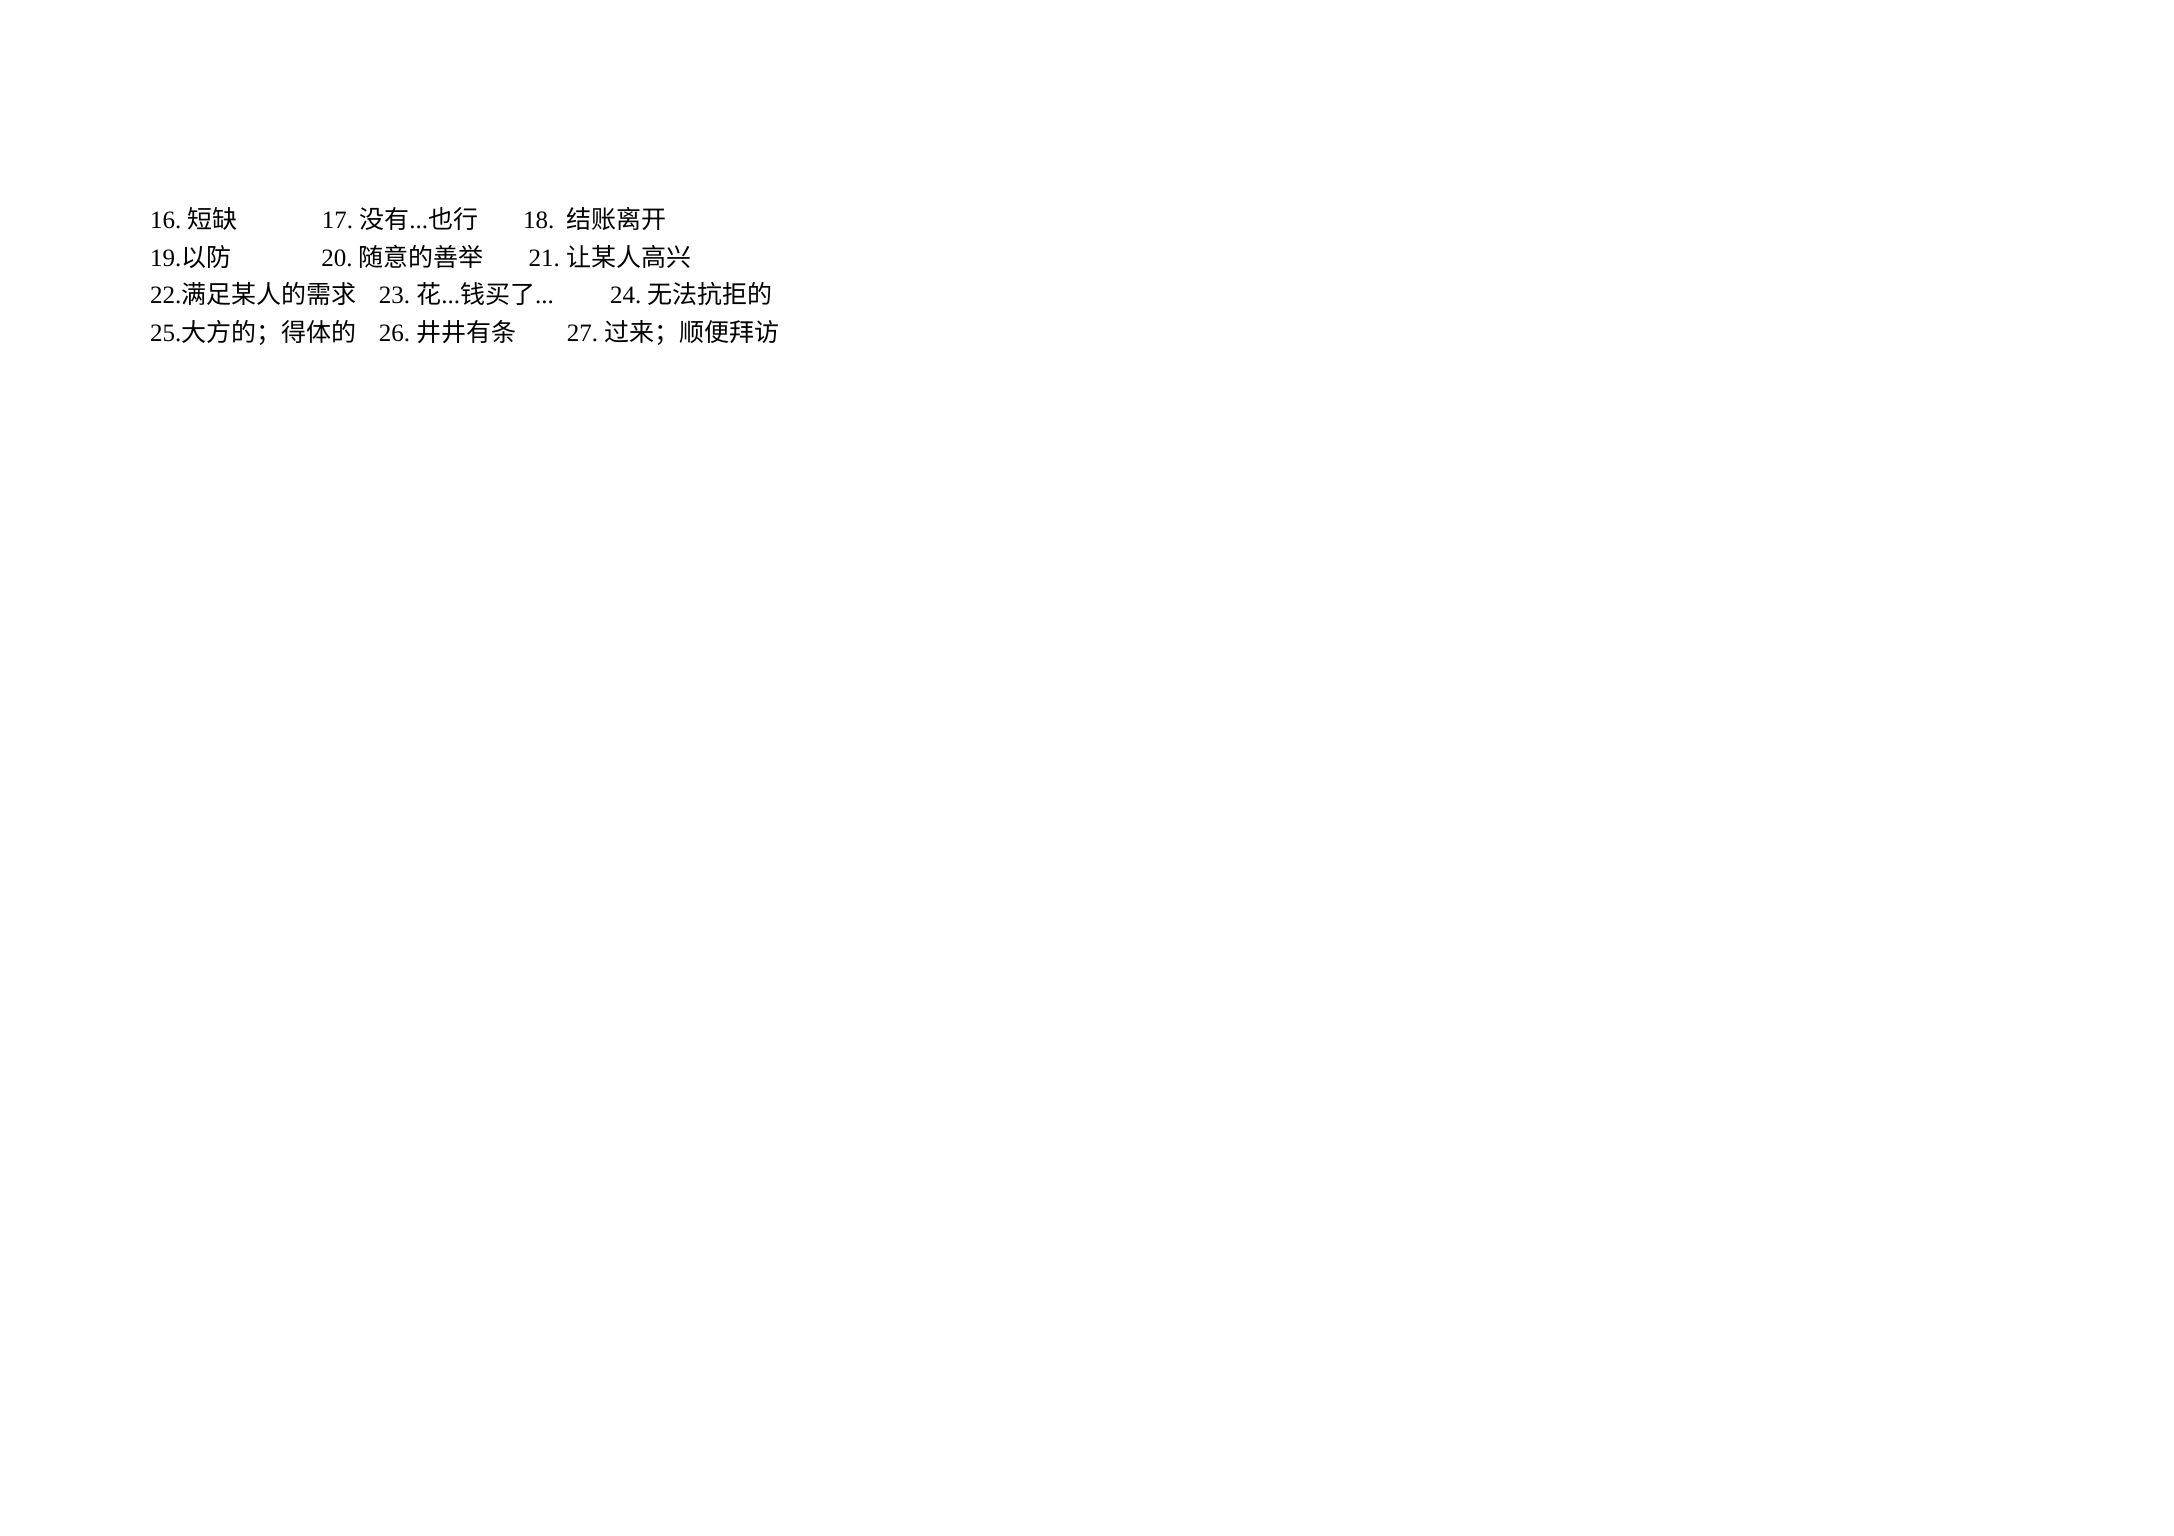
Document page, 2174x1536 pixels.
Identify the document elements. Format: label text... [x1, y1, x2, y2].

list 16. 短缺 17. 没有...也行 18. 结账离开 [150, 199, 1064, 236]
list 22.满足某人的需求 23. 花...钱买了... 24. 无法抗拒的 [150, 274, 1064, 311]
list 25.大方的；得体的 26. 井井有条 27. 过来；顺便拜访 [150, 311, 1064, 349]
list 19.以防 20. 随意的善举 21. 让某人高兴 [150, 236, 1064, 274]
